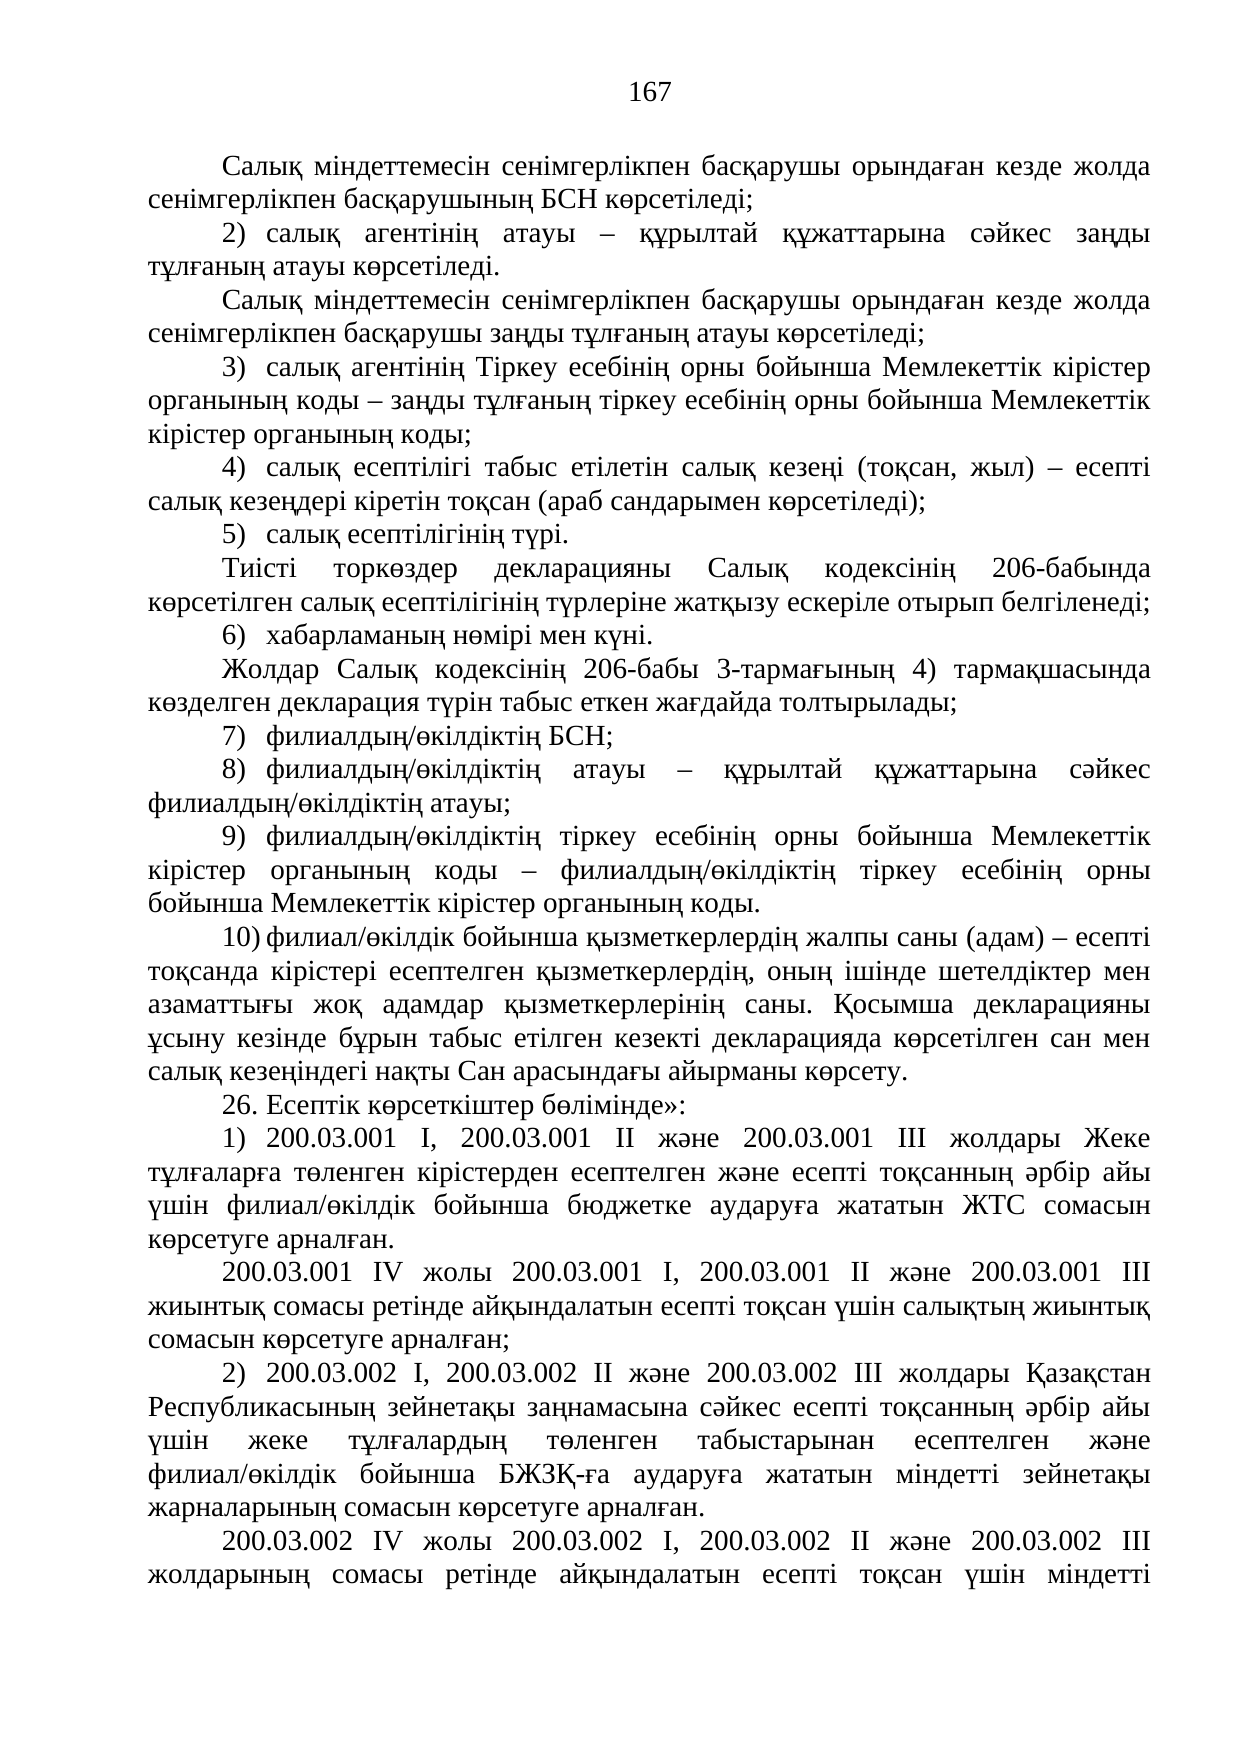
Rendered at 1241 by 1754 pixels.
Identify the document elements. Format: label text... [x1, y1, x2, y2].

list филиалдың/өкілдіктің тіркеу есебінің орны бойынша Мемлекеттік кірістер органының коды – филиалдың/өкілдіктің тіркеу есебінің орны бойынша Мемлекеттік кірістер органының коды. [148, 818, 1152, 919]
list салық агентінің атауы – құрылтай құжаттарына сәйкес заңды тұлғаның атауы көрсетіледі. [148, 215, 1152, 282]
text Тиісті торкөздер декларацияны Салық кодексінің 206-бабында көрсетілген салық есептілігінің түрлеріне жатқызу ескеріле отырып белгіленеді; [148, 550, 1152, 617]
list хабарламаның нөмірі мен күні. [148, 617, 1152, 651]
list 200.03.002 I, 200.03.002 II және 200.03.002 III жолдары Қазақстан Республикасының зейнетақы заңнамасына сәйкес есепті тоқсанның әрбір айы үшін жеке тұлғалардың төленген табыстарынан есептелген және филиал/өкілдік бойынша БЖЗҚ-ға аударуға жататын міндетті зейнетақы жарналарының сомасын көрсетуге арналған. [148, 1355, 1152, 1523]
list Есептік көрсеткіштер бөлімінде»: [148, 1087, 1152, 1120]
text Жолдар Салық кодексінің 206-бабы 3-тармағының 4) тармақшасында көзделген декларация түрін табыс еткен жағдайда толтырылады; [148, 651, 1152, 718]
list салық есептілігі табыс етілетін салық кезеңі (тоқсан, жыл) – есепті салық кезеңдері кіретін тоқсан (араб сандарымен көрсетіледі); [148, 449, 1152, 517]
list филиалдың/өкілдіктің БСН; [148, 718, 1152, 751]
list филиал/өкілдік бойынша қызметкерлердің жалпы саны (адам) – есепті тоқсанда кірістері есептелген қызметкерлердің, оның ішінде шетелдіктер мен азаматтығы жоқ адамдар қызметкерлерінің саны. Қосымша декларацияны ұсыну кезінде бұрын табыс етілген кезекті декларацияда көрсетілген сан мен салық кезеңіндегі нақты Сан арасындағы айырманы көрсету. [148, 919, 1152, 1087]
list салық агентінің Тіркеу есебінің орны бойынша Мемлекеттік кірістер органының коды – заңды тұлғаның тіркеу есебінің орны бойынша Мемлекеттік кірістер органының коды; [148, 349, 1152, 449]
list салық есептілігінің түрі. [148, 517, 1152, 550]
list филиалдың/өкілдіктің атауы – құрылтай құжаттарына сәйкес филиалдың/өкілдіктің атауы; [148, 751, 1152, 818]
text Салық міндеттемесін сенімгерлікпен басқарушы орындаған кезде жолда сенімгерлікпен басқарушы заңды тұлғаның атауы көрсетіледі; [148, 282, 1152, 349]
list 200.03.001 I, 200.03.001 II және 200.03.001 III жолдары Жеке тұлғаларға төленген кірістерден есептелген және есепті тоқсанның әрбір айы үшін филиал/өкілдік бойынша бюджетке аударуға жататын ЖТС сомасын көрсетуге арналған. [148, 1120, 1152, 1254]
text Салық міндеттемесін сенімгерлікпен басқарушы орындаған кезде жолда сенімгерлікпен басқарушының БСН көрсетіледі; [148, 148, 1152, 215]
text 200.03.001 IV жолы 200.03.001 I, 200.03.001 II және 200.03.001 III жиынтық сомасы ретінде айқындалатын есепті тоқсан үшін салықтың жиынтық сомасын көрсетуге арналған; [148, 1254, 1152, 1355]
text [148, 1523, 1152, 1590]
